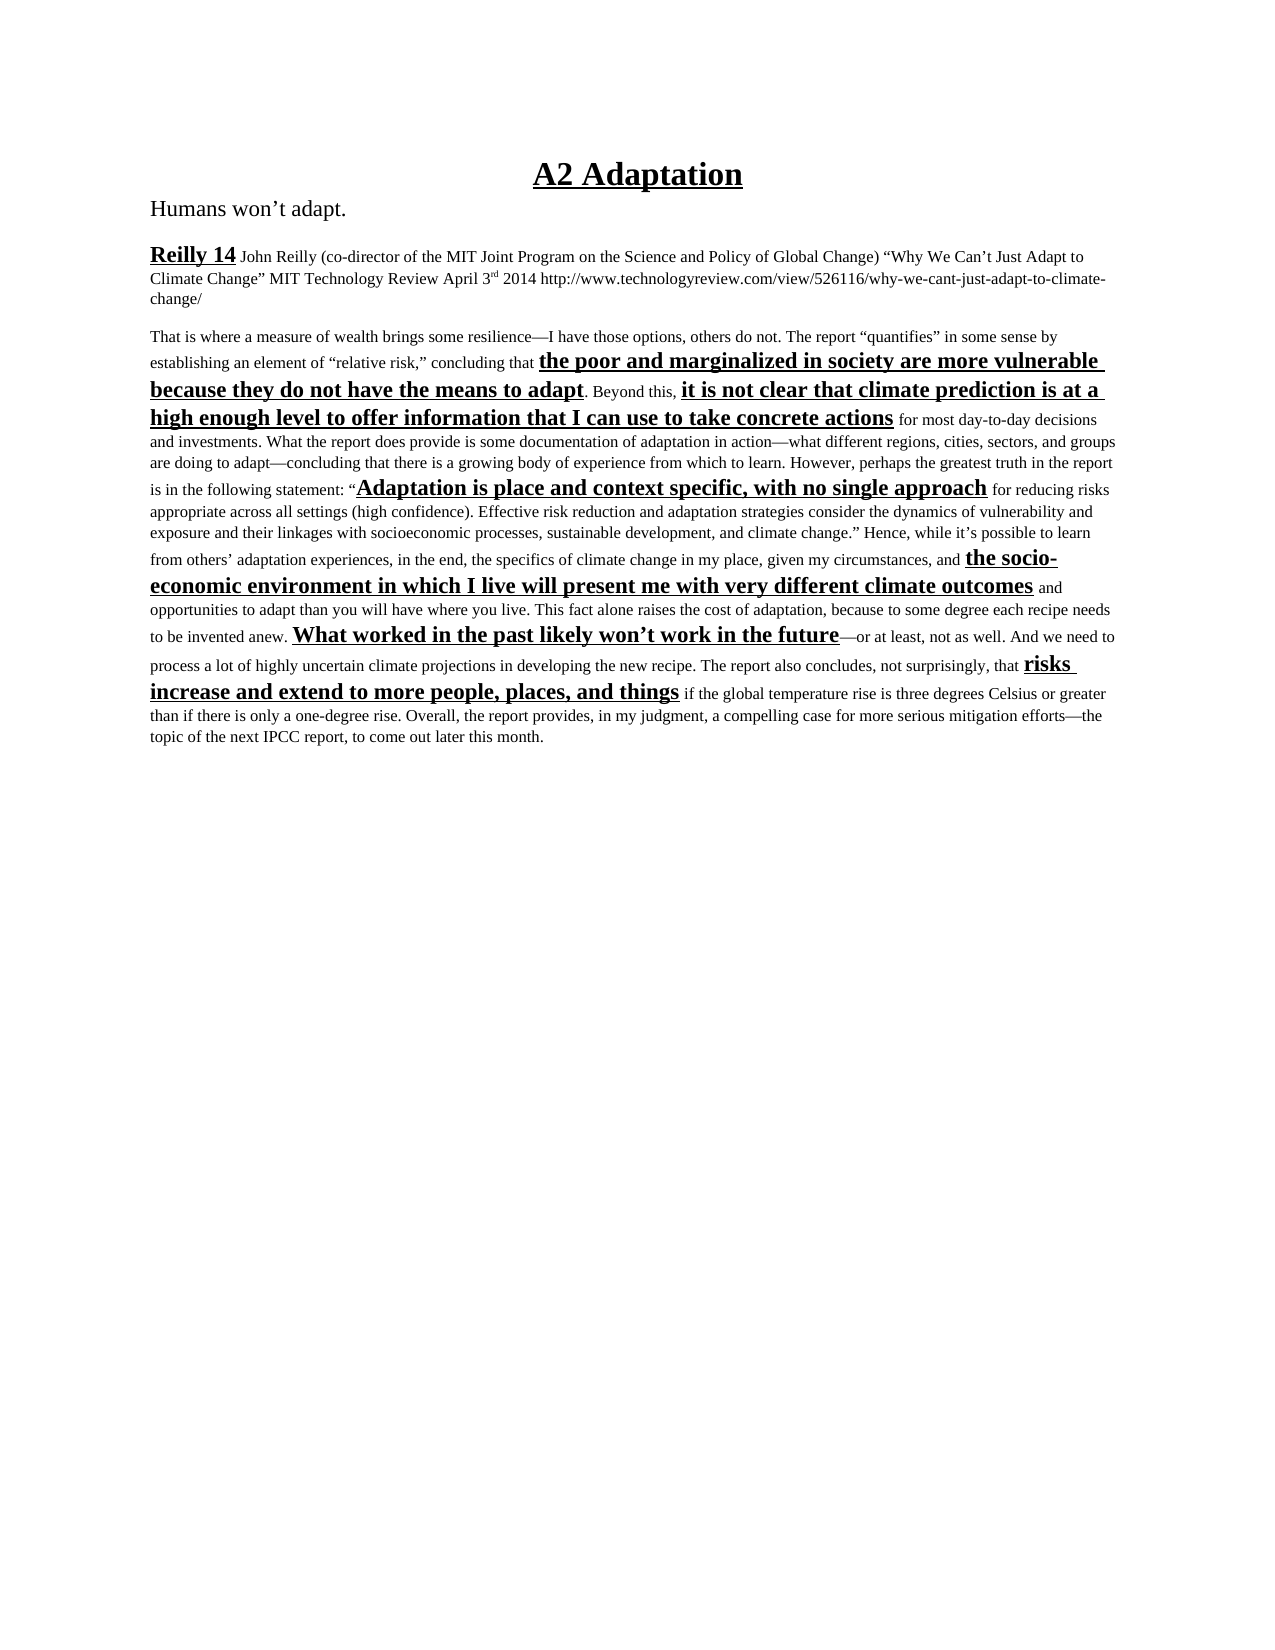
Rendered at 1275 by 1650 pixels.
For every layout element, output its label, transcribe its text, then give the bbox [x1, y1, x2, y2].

text Humans won’t adapt. [150, 196, 1125, 222]
subtitle A2 Adaptation [150, 154, 1125, 192]
text Reilly 14 John Reilly (co-director of the MIT Joint Program on the Science and Policy of Global Change) “Why We Can’t Just Adapt to Climate Change” MIT Technology Review April 3rd 2014 http://www.technologyreview.com/view/526116/why-we-cant-just-adapt-to-climate-change/ [150, 241, 1125, 308]
text That is where a measure of wealth brings some resilience—I have those options, others do not. The report “quantifies” in some sense by establishing an element of “relative risk,” concluding that the poor and marginalized in society are more vulnerable because they do not have the means to adapt. Beyond this, it is not clear that climate prediction is at a high enough level to offer information that I can use to take concrete actions for most day-to-day decisions and investments. What the report does provide is some documentation of adaptation in action—what different regions, cities, sectors, and groups are doing to adapt—concluding that there is a growing body of experience from which to learn. However, perhaps the greatest truth in the report is in the following statement: “Adaptation is place and context specific, with no single approach for reducing risks appropriate across all settings (high confidence). Effective risk reduction and adaptation strategies consider the dynamics of vulnerability and exposure and their linkages with socioeconomic processes, sustainable development, and climate change.” Hence, while it’s possible to learn from others’ adaptation experiences, in the end, the specifics of climate change in my place, given my circumstances, and the socio-economic environment in which I live will present me with very different climate outcomes and opportunities to adapt than you will have where you live. This fact alone raises the cost of adaptation, because to some degree each recipe needs to be invented anew. What worked in the past likely won’t work in the future—or at least, not as well. And we need to process a lot of highly uncertain climate projections in developing the new recipe. The report also concludes, not surprisingly, that risks increase and extend to more people, places, and things if the global temperature rise is three degrees Celsius or greater than if there is only a one-degree rise. Overall, the report provides, in my judgment, a compelling case for more serious mitigation efforts—the topic of the next IPCC report, to come out later this month. [150, 326, 1125, 746]
